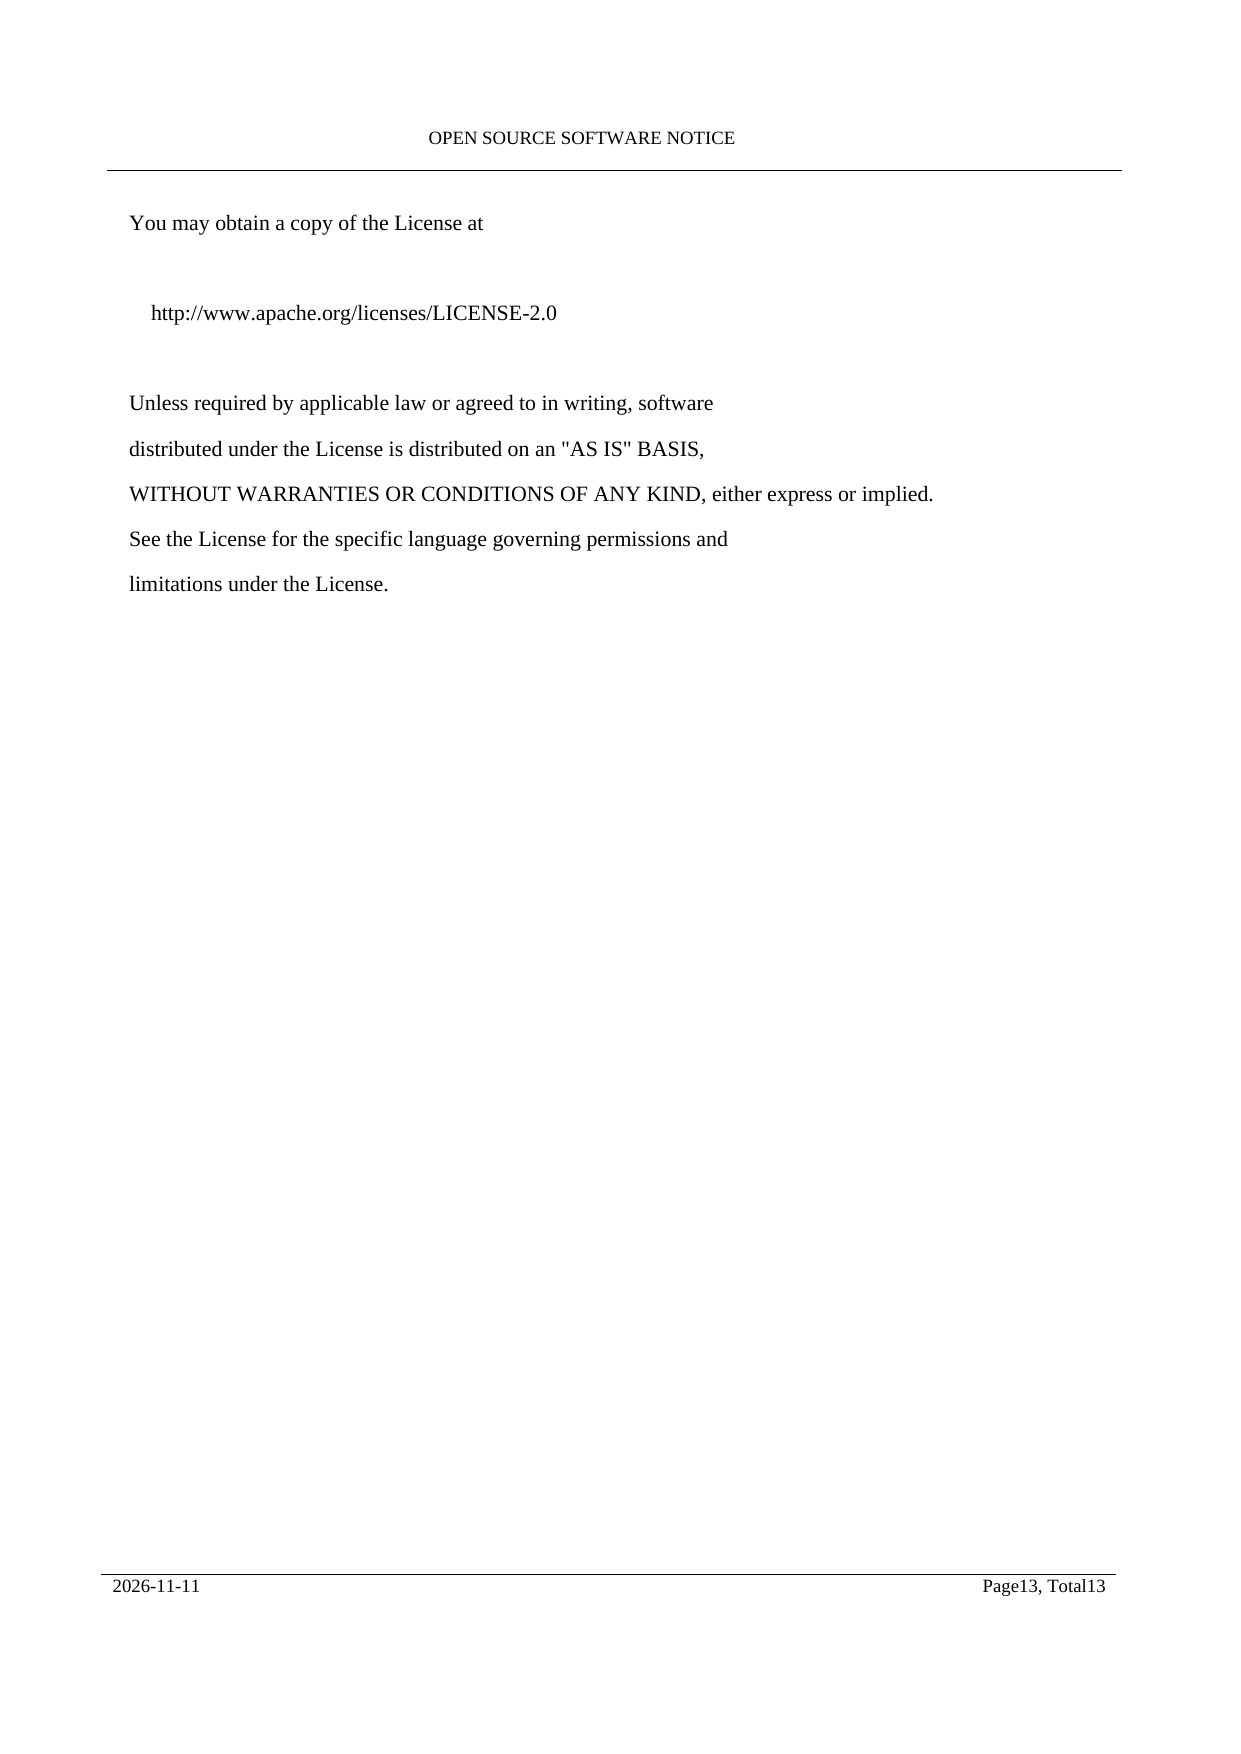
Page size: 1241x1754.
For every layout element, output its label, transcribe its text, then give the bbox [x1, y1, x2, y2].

text distributed under the License is distributed on an "AS IS" BASIS, [112, 432, 1128, 464]
text http://www.apache.org/licenses/LICENSE-2.0 [112, 297, 1128, 329]
text WITHOUT WARRANTIES OR CONDITIONS OF ANY KIND, either express or implied. [112, 477, 1128, 509]
text limitations under the License. [112, 567, 1128, 648]
text See the License for the specific language governing permissions and [112, 522, 1128, 554]
text Unless required by applicable law or agreed to in writing, software [112, 387, 1128, 419]
text You may obtain a copy of the License at [112, 206, 1128, 239]
